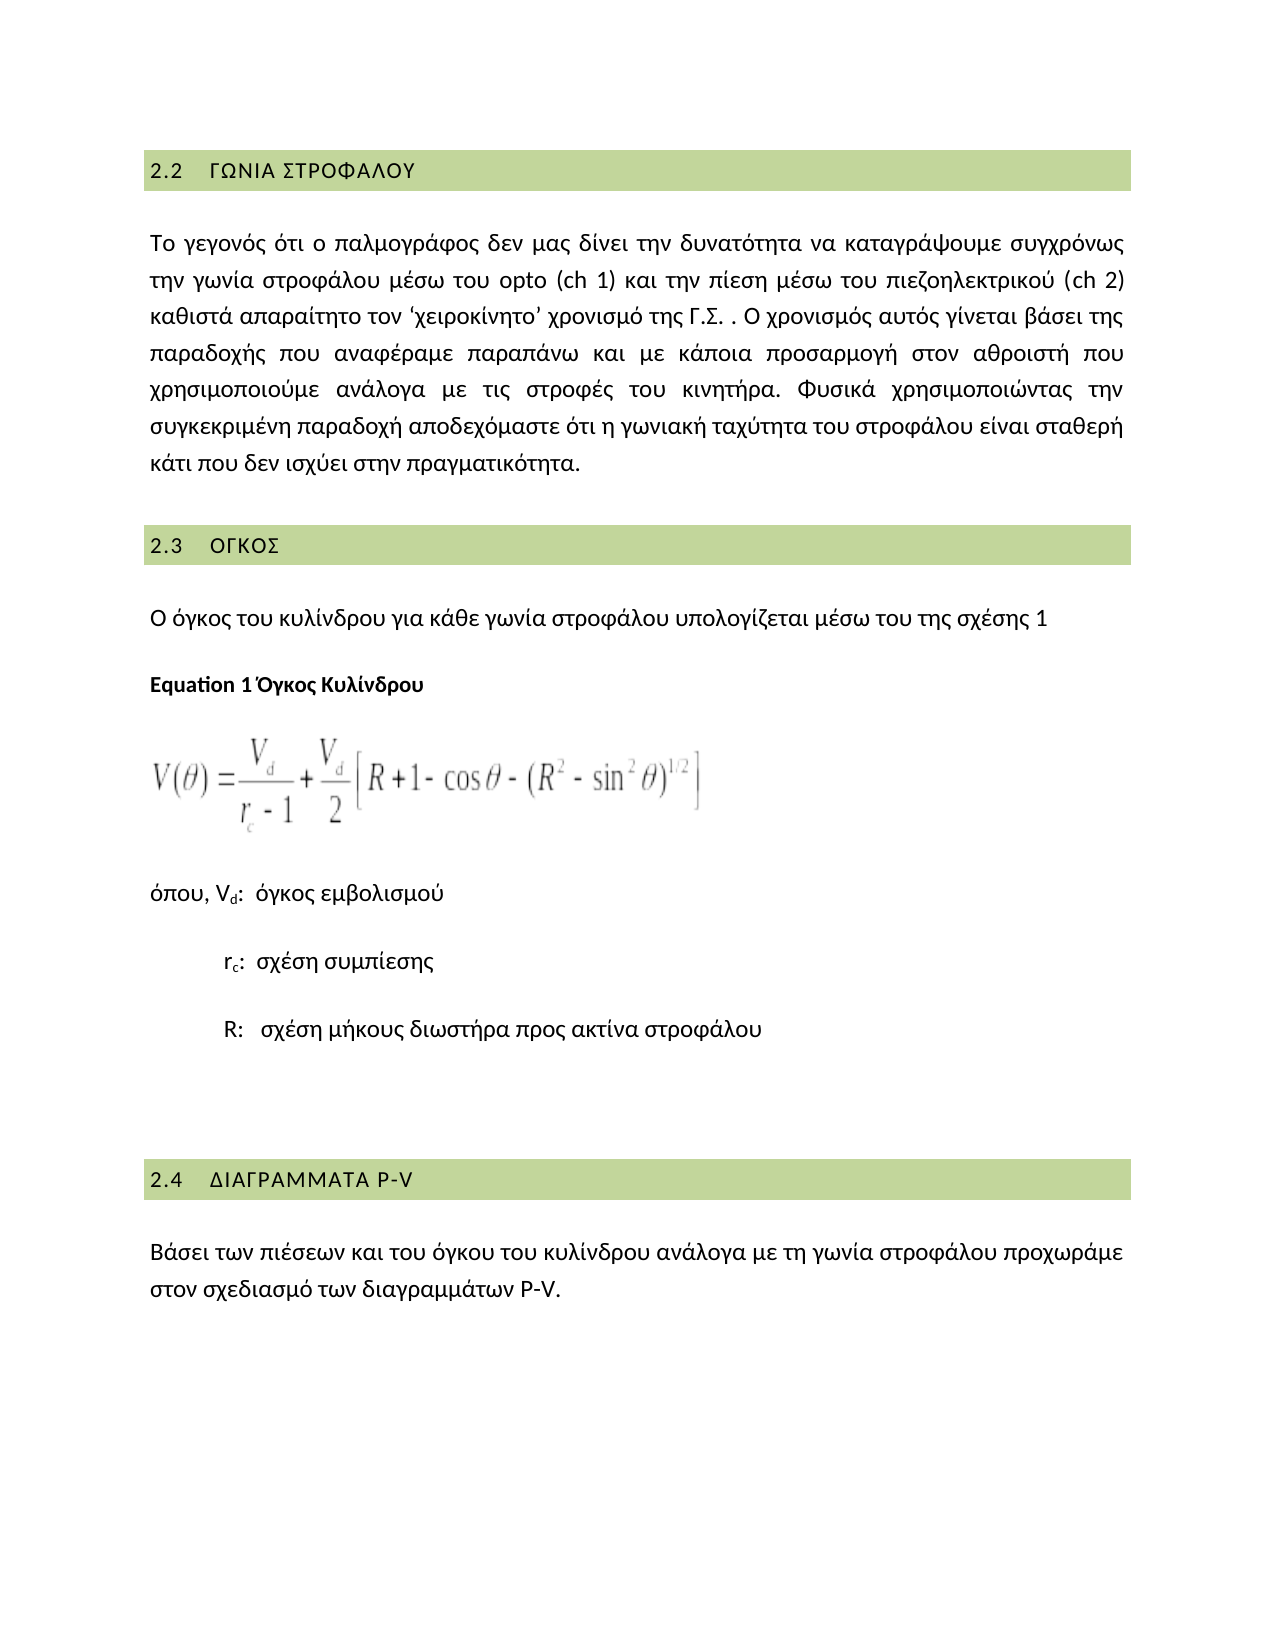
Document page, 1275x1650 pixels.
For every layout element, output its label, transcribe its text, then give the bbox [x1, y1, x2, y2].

text Ο όγκος του κυλίνδρου για κάθε γωνία στροφάλου υπολογίζεται μέσω του της σχέσης 1 [150, 602, 1125, 633]
subtitle Όγκος [150, 531, 1125, 559]
text Το γεγονός ότι ο παλμογράφος δεν μας δίνει την δυνατότητα να καταγράψουμε συγχρόνως την γωνία στροφάλου μέσω του opto (ch 1) και την πίεση μέσω του πιεζοηλεκτρικού (ch 2) καθιστά απαραίτητο τον ‘χειροκίνητο’ χρονισμό της Γ.Σ. . Ο χρονισμός αυτός γίνεται βάσει της παραδοχής που αναφέραμε παραπάνω και με κάποια προσαρμογή στον αθροιστή που χρησιμοποιούμε ανάλογα με τις στροφές του κινητήρα. Φυσικά χρησιμοποιώντας την συγκεκριμένη παραδοχή αποδεχόμαστε ότι η γωνιακή ταχύτητα του στροφάλου είναι σταθερή κάτι που δεν ισχύει στην πραγματικότητα. [150, 227, 1125, 477]
subtitle Γωνία στροφάλου [150, 156, 1125, 184]
text rc: σχέση συμπίεσης [150, 945, 1125, 976]
subtitle Διαγράμματα P-V [150, 1165, 1125, 1193]
text όπου, Vd: όγκος εμβολισμού [150, 877, 1125, 908]
text R: σχέση μήκους διωστήρα προς ακτίνα στροφάλου [150, 1013, 1125, 1044]
text Βάσει των πιέσεων και του όγκου του κυλίνδρου ανάλογα με τη γωνία στροφάλου προχωράμε στον σχεδιασμό των διαγραμμάτων P-V. [150, 1236, 1125, 1303]
